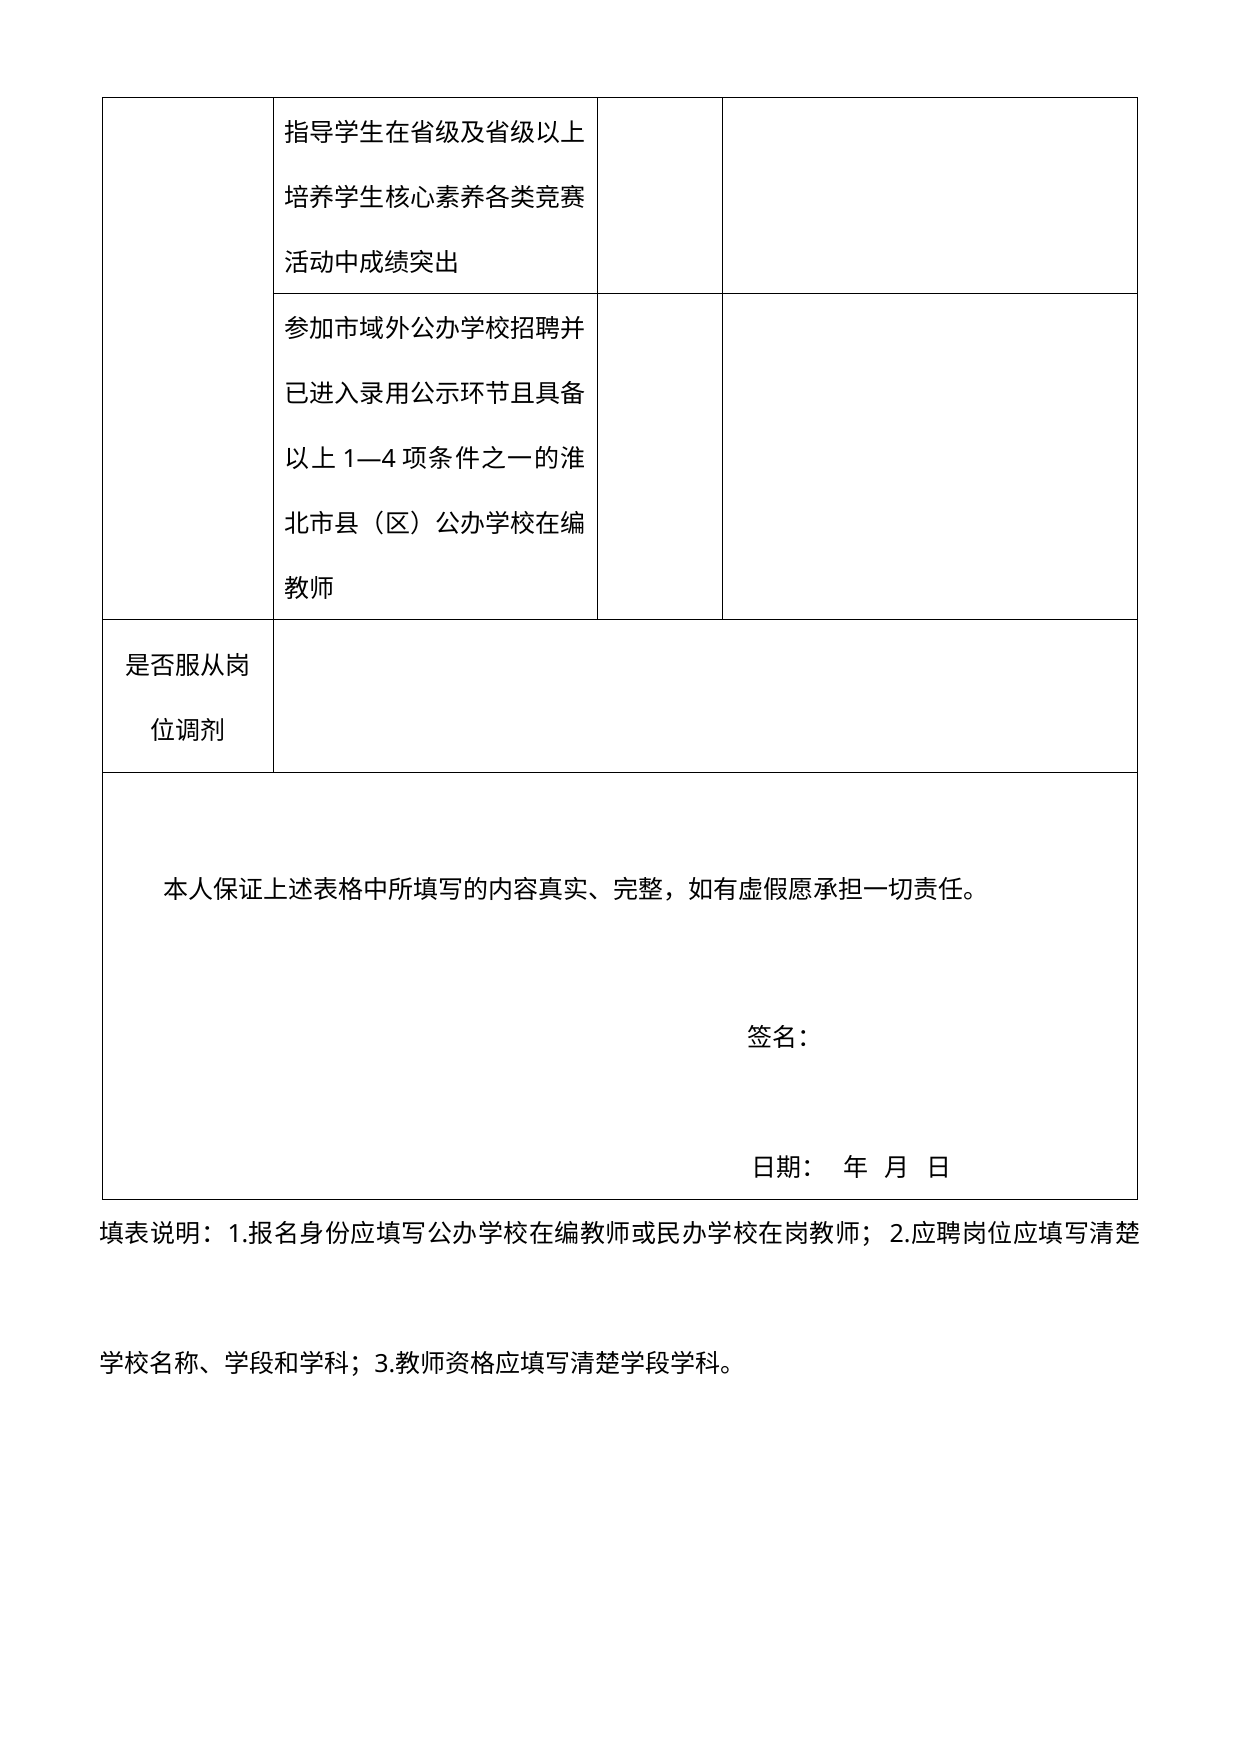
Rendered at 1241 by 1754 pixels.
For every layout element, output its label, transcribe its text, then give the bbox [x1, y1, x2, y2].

table_cell [274, 620, 1137, 772]
table_cell [598, 294, 722, 619]
table_cell [598, 98, 722, 293]
text 填表说明：1.报名身份应填写公办学校在编教师或民办学校在岗教师；2.应聘岗位应填写清楚学校名称、学段和学科；3.教师资格应填写清楚学段学科。 [99, 1199, 1141, 1394]
table_cell 指导学生在省级及省级以上培养学生核心素养各类竞赛活动中成绩突出 [274, 98, 597, 293]
table_cell [723, 294, 1137, 619]
table_cell 是否服从岗位调剂 [103, 620, 273, 772]
table_cell 参加市域外公办学校招聘并已进入录用公示环节且具备以上1—4项条件之一的淮北市县（区）公办学校在编教师 [274, 294, 597, 619]
table_cell 本人保证上述表格中所填写的内容真实、完整，如有虚假愿承担一切责任。 签名： 日期： 年 月 日 [103, 773, 1137, 1198]
table_cell [723, 98, 1137, 293]
